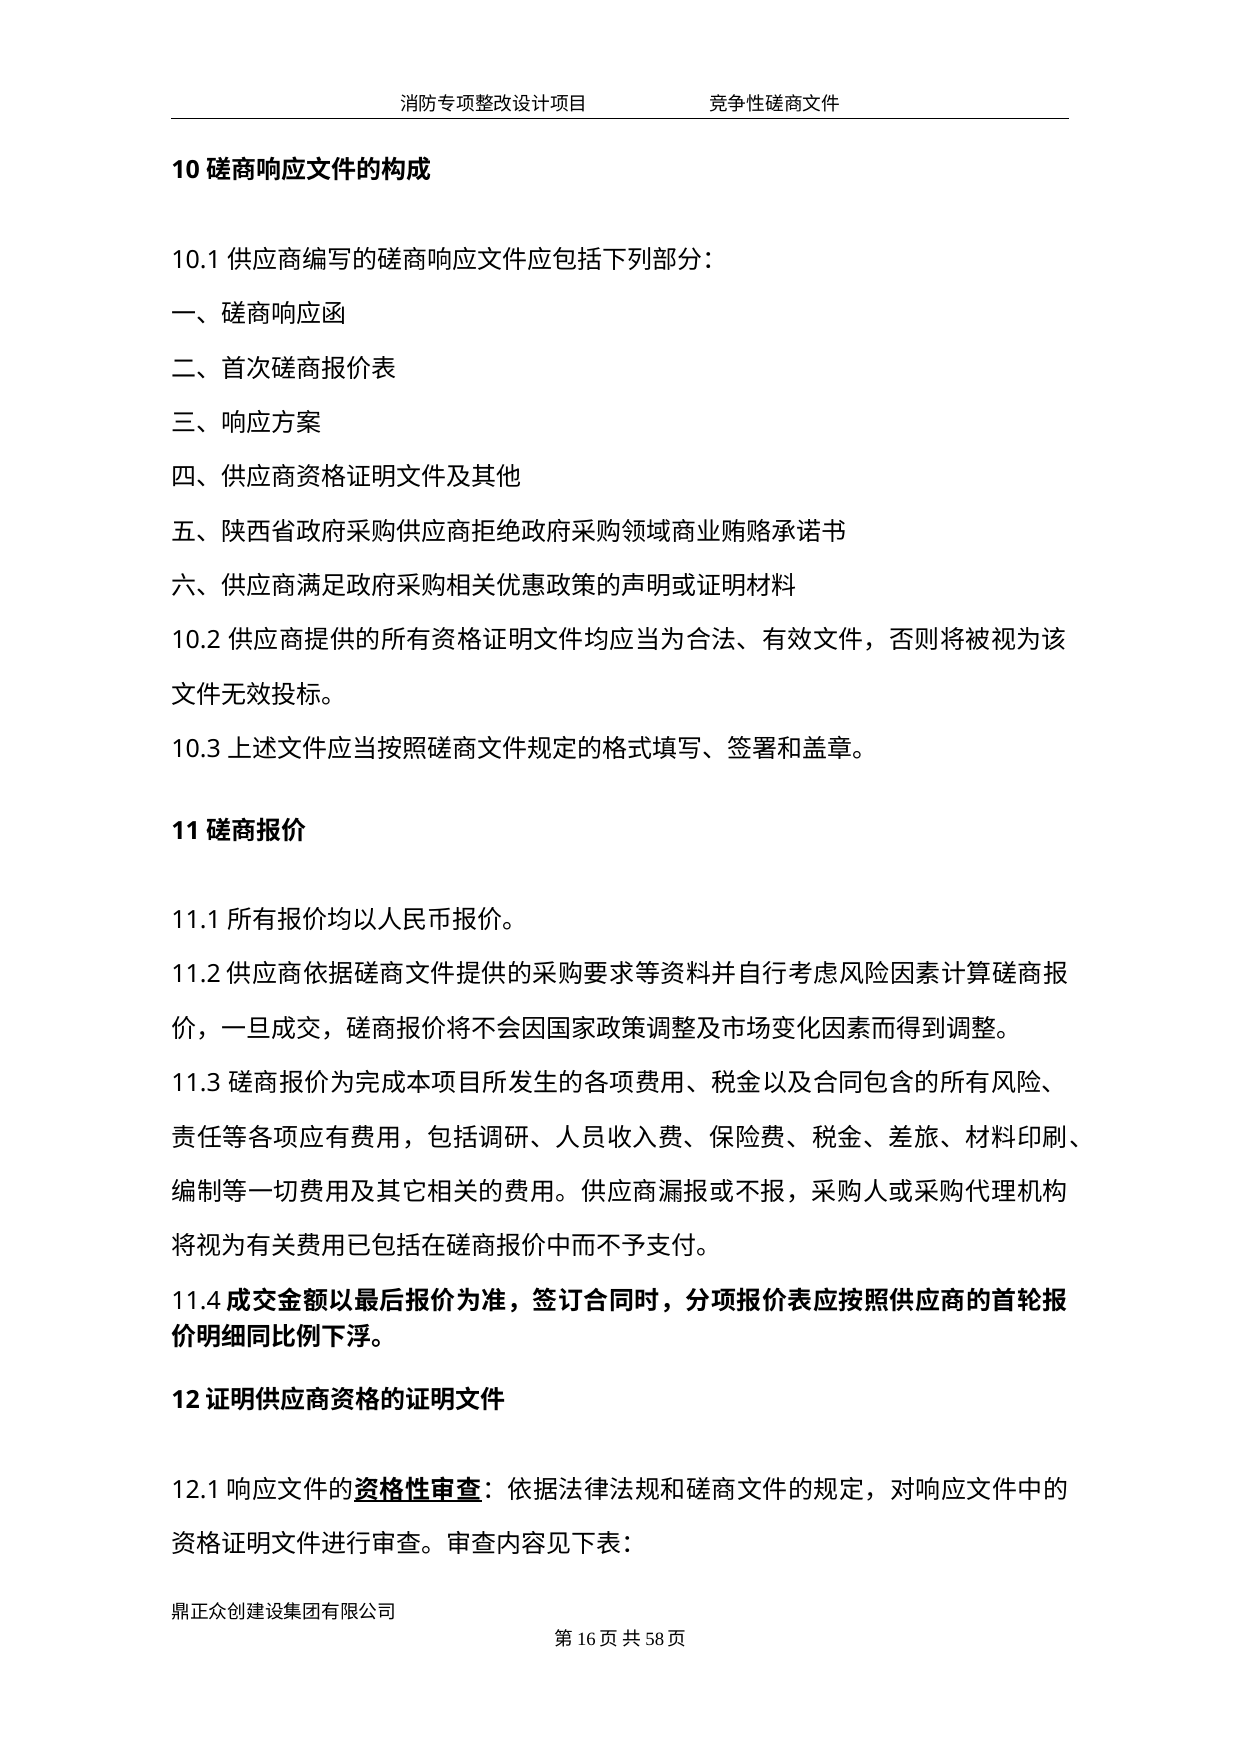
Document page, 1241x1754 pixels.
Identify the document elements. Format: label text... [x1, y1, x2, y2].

text 一、磋商响应函 [171, 294, 1069, 330]
text 二、首次磋商报价表 [171, 348, 1069, 384]
text 11.3 磋商报价为完成本项目所发生的各项费用、税金以及合同包含的所有风险、责任等各项应有费用，包括调研、人员收入费、保险费、税金、差旅、材料印刷、编制等一切费用及其它相关的费用。供应商漏报或不报，采购人或采购代理机构将视为有关费用已包括在磋商报价中而不予支付。 [171, 1063, 1069, 1262]
text 六、供应商满足政府采购相关优惠政策的声明或证明材料 [171, 566, 1069, 602]
text 10.1 供应商编写的磋商响应文件应包括下列部分： [171, 239, 1069, 276]
text 三、响应方案 [171, 402, 1069, 439]
text 10.2 供应商提供的所有资格证明文件均应当为合法、有效文件，否则将被视为该文件无效投标。 [171, 620, 1069, 711]
text 12.1响应文件的资格性审查：依据法律法规和磋商文件的规定，对响应文件中的资格证明文件进行审查。审查内容见下表： [171, 1469, 1069, 1560]
text 四、供应商资格证明文件及其他 [171, 457, 1069, 493]
subtitle 10 磋商响应文件的构成 [171, 150, 1069, 186]
text 11.4成交金额以最后报价为准，签订合同时，分项报价表应按照供应商的首轮报价明细同比例下浮。 [171, 1280, 1069, 1353]
subtitle 11 磋商报价 [171, 810, 1069, 846]
text 10.3 上述文件应当按照磋商文件规定的格式填写、签署和盖章。 [171, 729, 1069, 765]
text 11.2供应商依据磋商文件提供的采购要求等资料并自行考虑风险因素计算磋商报价，一旦成交，磋商报价将不会因国家政策调整及市场变化因素而得到调整。 [171, 954, 1069, 1044]
text 11.1 所有报价均以人民币报价。 [171, 899, 1069, 936]
text 五、陕西省政府采购供应商拒绝政府采购领域商业贿赂承诺书 [171, 511, 1069, 547]
subtitle 12证明供应商资格的证明文件 [171, 1380, 1069, 1416]
